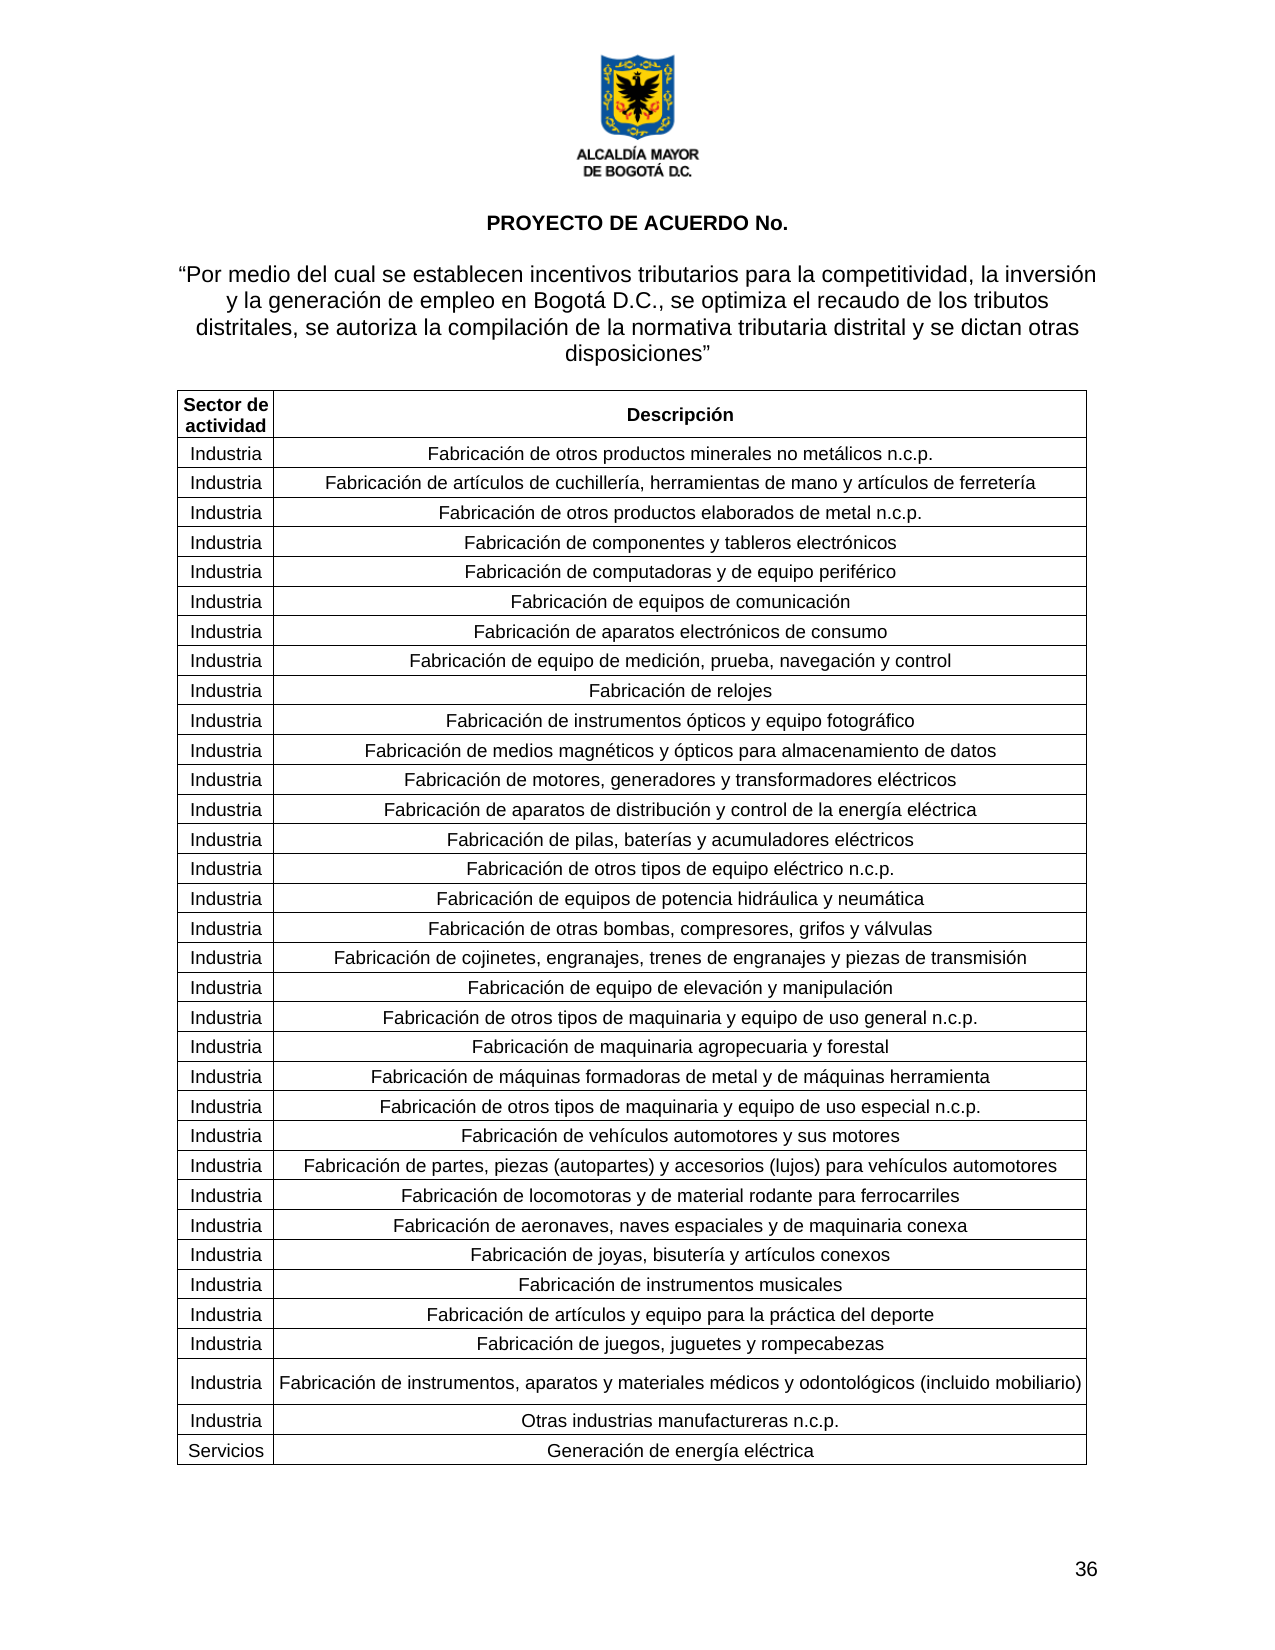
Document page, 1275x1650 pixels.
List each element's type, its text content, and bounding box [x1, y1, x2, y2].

table_cell Fabricación de otras bombas, compresores, grifos y válvulas [274, 913, 1086, 942]
table_cell Fabricación de cojinetes, engranajes, trenes de engranajes y piezas de transmisión [274, 943, 1086, 972]
table_cell Industria [178, 1405, 273, 1434]
table_cell Industria [178, 1062, 273, 1090]
table_cell Industria [178, 884, 273, 912]
table_cell Industria [178, 646, 273, 675]
table_cell Fabricación de relojes [274, 676, 1086, 704]
table_header Sector de actividad [178, 391, 273, 437]
table_cell Industria [178, 1240, 273, 1268]
table_cell Industria [178, 468, 273, 497]
table_cell Fabricación de equipos de comunicación [274, 587, 1086, 615]
table_cell Industria [178, 973, 273, 1001]
picture [568, 44, 708, 187]
table_cell Industria [178, 1002, 273, 1031]
table_cell Industria [178, 587, 273, 615]
table_cell Fabricación de locomotoras y de material rodante para ferrocarriles [274, 1180, 1086, 1209]
table_cell Fabricación de instrumentos ópticos y equipo fotográfico [274, 705, 1086, 734]
table_cell Industria [178, 1210, 273, 1239]
table_cell Industria [178, 1299, 273, 1328]
table_cell Fabricación de aparatos de distribución y control de la energía eléctrica [274, 795, 1086, 823]
table_header Descripción [274, 391, 1086, 437]
table_cell Otras industrias manufactureras n.c.p. [274, 1405, 1086, 1434]
table_cell Fabricación de computadoras y de equipo periférico [274, 557, 1086, 586]
table_cell Fabricación de componentes y tableros electrónicos [274, 527, 1086, 556]
table_cell Industria [178, 824, 273, 853]
table_cell Fabricación de medios magnéticos y ópticos para almacenamiento de datos [274, 735, 1086, 764]
table_cell Industria [178, 1359, 273, 1404]
table_cell Industria [178, 913, 273, 942]
table_cell Industria [178, 527, 273, 556]
table_cell Fabricación de partes, piezas (autopartes) y accesorios (lujos) para vehículos automotores [274, 1151, 1086, 1179]
table_cell Fabricación de aparatos electrónicos de consumo [274, 616, 1086, 645]
table_cell Fabricación de otros tipos de maquinaria y equipo de uso especial n.c.p. [274, 1091, 1086, 1120]
table_cell Fabricación de instrumentos, aparatos y materiales médicos y odontológicos (incluido mobiliario) [274, 1359, 1086, 1404]
table_cell Fabricación de motores, generadores y transformadores eléctricos [274, 765, 1086, 793]
table_cell Industria [178, 438, 273, 467]
table_cell Servicios [178, 1435, 273, 1464]
table_cell Industria [178, 1032, 273, 1061]
table_cell Industria [178, 854, 273, 882]
table_cell Fabricación de máquinas formadoras de metal y de máquinas herramienta [274, 1062, 1086, 1090]
table_cell Industria [178, 1151, 273, 1179]
table_cell Fabricación de juegos, juguetes y rompecabezas [274, 1329, 1086, 1357]
table_cell Industria [178, 705, 273, 734]
table_cell Fabricación de otros tipos de equipo eléctrico n.c.p. [274, 854, 1086, 882]
table_cell Fabricación de joyas, bisutería y artículos conexos [274, 1240, 1086, 1268]
table_cell Industria [178, 1270, 273, 1298]
table_cell Industria [178, 765, 273, 793]
table_cell Generación de energía eléctrica [274, 1435, 1086, 1464]
table_cell Fabricación de otros productos elaborados de metal n.c.p. [274, 498, 1086, 526]
table_cell Fabricación de equipo de elevación y manipulación [274, 973, 1086, 1001]
table_cell Fabricación de instrumentos musicales [274, 1270, 1086, 1298]
table_cell Fabricación de vehículos automotores y sus motores [274, 1121, 1086, 1150]
table_cell Industria [178, 795, 273, 823]
table_cell Industria [178, 1121, 273, 1150]
table_cell Industria [178, 498, 273, 526]
table_cell Industria [178, 616, 273, 645]
table_cell Industria [178, 1180, 273, 1209]
table_cell Industria [178, 1091, 273, 1120]
table_cell Fabricación de equipos de potencia hidráulica y neumática [274, 884, 1086, 912]
table_cell Fabricación de artículos de cuchillería, herramientas de mano y artículos de ferretería [274, 468, 1086, 497]
table_cell Fabricación de otros productos minerales no metálicos n.c.p. [274, 438, 1086, 467]
table_cell Fabricación de aeronaves, naves espaciales y de maquinaria conexa [274, 1210, 1086, 1239]
table_cell Fabricación de maquinaria agropecuaria y forestal [274, 1032, 1086, 1061]
table_cell Industria [178, 735, 273, 764]
table_cell Fabricación de otros tipos de maquinaria y equipo de uso general n.c.p. [274, 1002, 1086, 1031]
table_cell Industria [178, 943, 273, 972]
table_cell Industria [178, 676, 273, 704]
table_cell Fabricación de artículos y equipo para la práctica del deporte [274, 1299, 1086, 1328]
table_cell Industria [178, 1329, 273, 1357]
table_cell Industria [178, 557, 273, 586]
table_cell Fabricación de pilas, baterías y acumuladores eléctricos [274, 824, 1086, 853]
table_cell Fabricación de equipo de medición, prueba, navegación y control [274, 646, 1086, 675]
